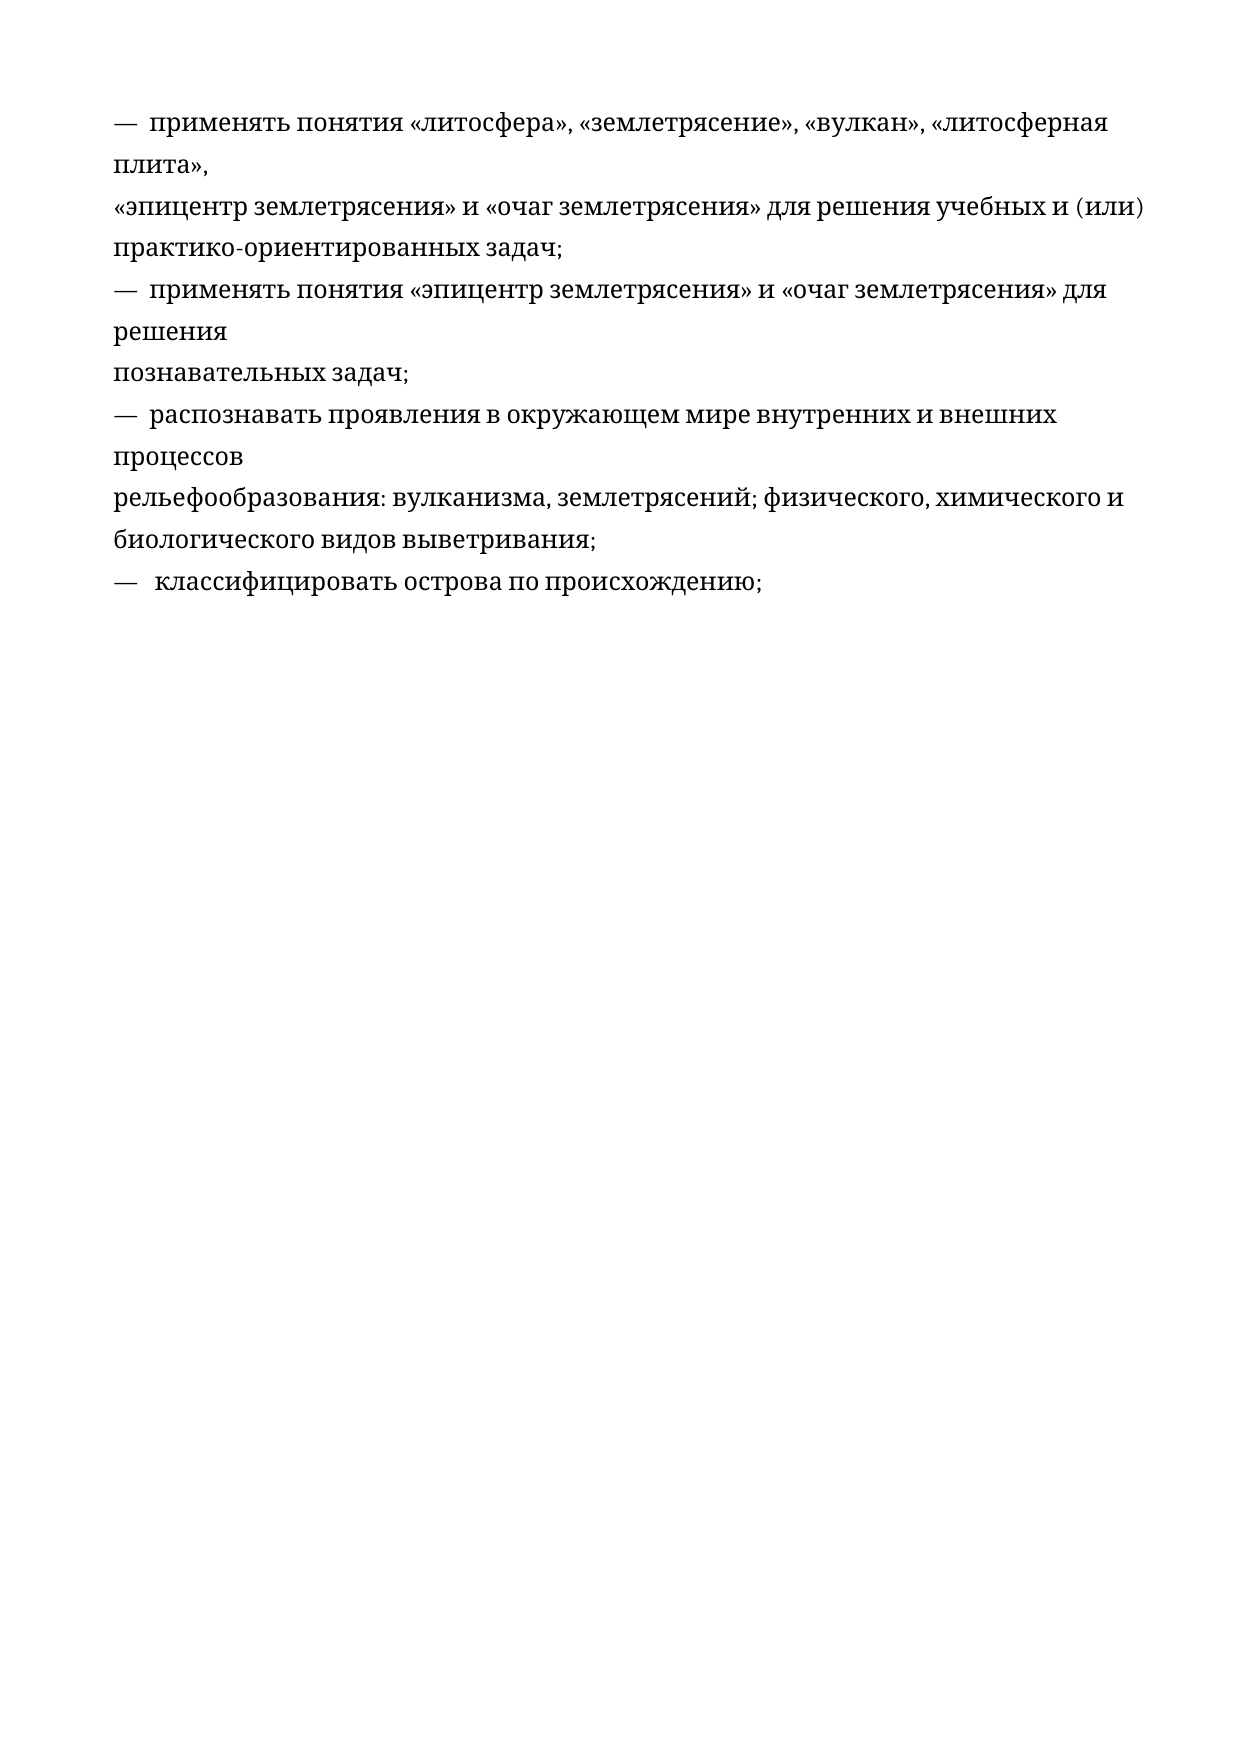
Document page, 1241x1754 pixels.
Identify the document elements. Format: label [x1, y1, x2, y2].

text [113, 109, 1166, 596]
